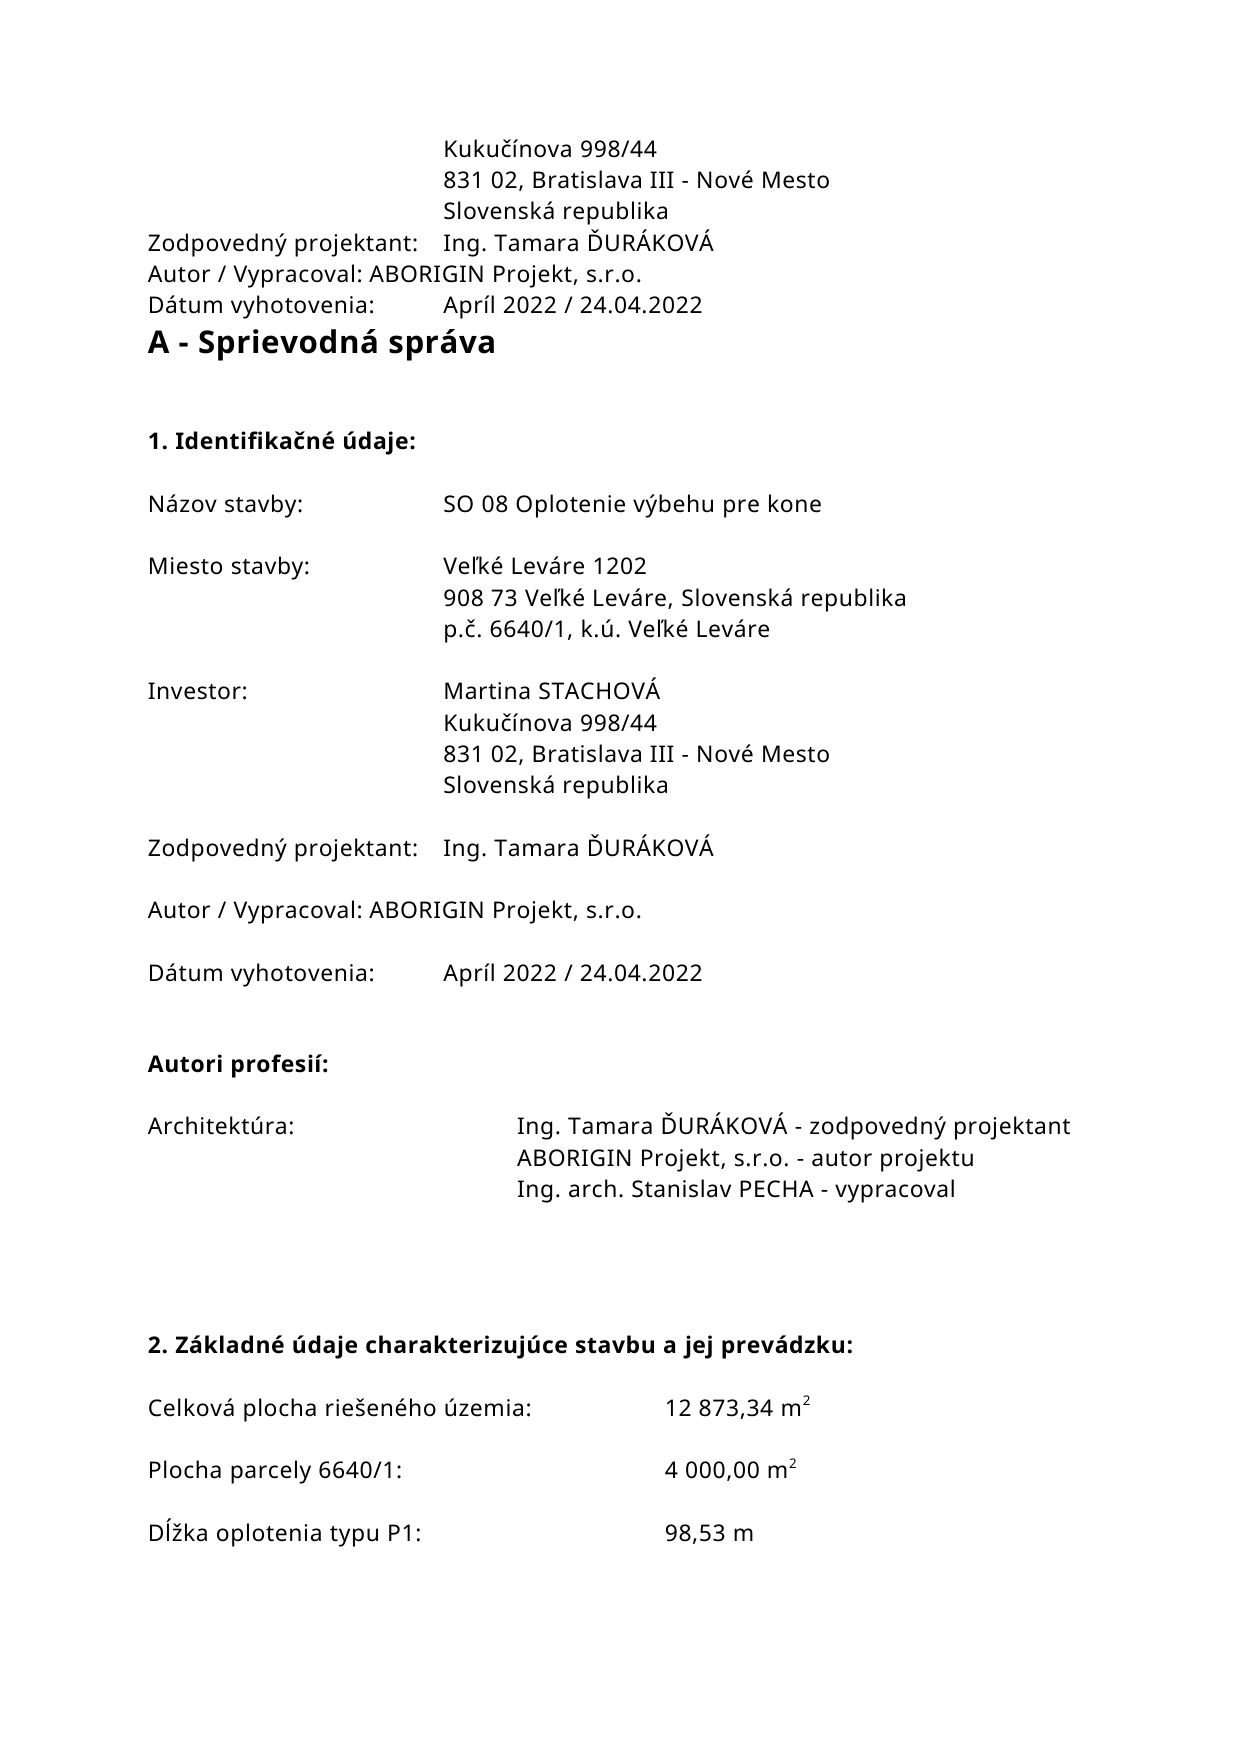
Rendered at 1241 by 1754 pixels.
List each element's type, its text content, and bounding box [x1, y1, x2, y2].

text Zodpovedný projektant: Ing. Tamara ĎURÁKOVÁ [148, 226, 1093, 258]
text Autori profesií: [148, 1048, 1093, 1079]
text Ing. arch. Stanislav PECHA - vypracoval [517, 1173, 1093, 1235]
text Autor / Vypracoval: ABORIGIN Projekt, s.r.o. [148, 894, 1093, 925]
text Dĺžka oplotenia typu P1: 98,53 m [148, 1517, 1093, 1548]
list 2. Základné údaje charakterizujúce stavbu a jej prevádzku: [148, 1329, 1093, 1360]
text Celková plocha riešeného územia: 12 873,34 m2 [148, 1392, 1093, 1423]
list A - Sprievodná správa [148, 320, 1093, 363]
text Investor: Martina STACHOVÁ [148, 675, 1093, 707]
text Zodpovedný projektant: Ing. Tamara ĎURÁKOVÁ [148, 832, 1093, 863]
text Miesto stavby: Veľké Leváre 1202 [148, 550, 1093, 582]
text Dátum vyhotovenia: Apríl 2022 / 24.04.2022 [148, 957, 1093, 988]
text Kukučínova 998/44 [148, 707, 1093, 738]
text Slovenská republika [443, 195, 1093, 226]
list 1. Identifikačné údaje: [148, 425, 1093, 457]
text Kukučínova 998/44 [148, 133, 1093, 164]
text Architektúra: Ing. Tamara ĎURÁKOVÁ - zodpovedný projektant [148, 1110, 1093, 1142]
text Autor / Vypracoval: ABORIGIN Projekt, s.r.o. [148, 258, 1093, 289]
text Dátum vyhotovenia: Apríl 2022 / 24.04.2022 [148, 289, 1093, 320]
text Názov stavby: SO 08 Oplotenie výbehu pre kone [148, 488, 1093, 519]
text ABORIGIN Projekt, s.r.o. - autor projektu [148, 1142, 1093, 1173]
text 831 02, Bratislava III - Nové Mesto [369, 164, 1093, 195]
text p.č. 6640/1, k.ú. Veľké Leváre [443, 613, 1093, 644]
text 908 73 Veľké Leváre, Slovenská republika [443, 582, 1093, 613]
text Plocha parcely 6640/1: 4 000,00 m2 [148, 1454, 1093, 1485]
text Slovenská republika [443, 769, 1093, 800]
text 831 02, Bratislava III - Nové Mesto [369, 738, 1093, 769]
